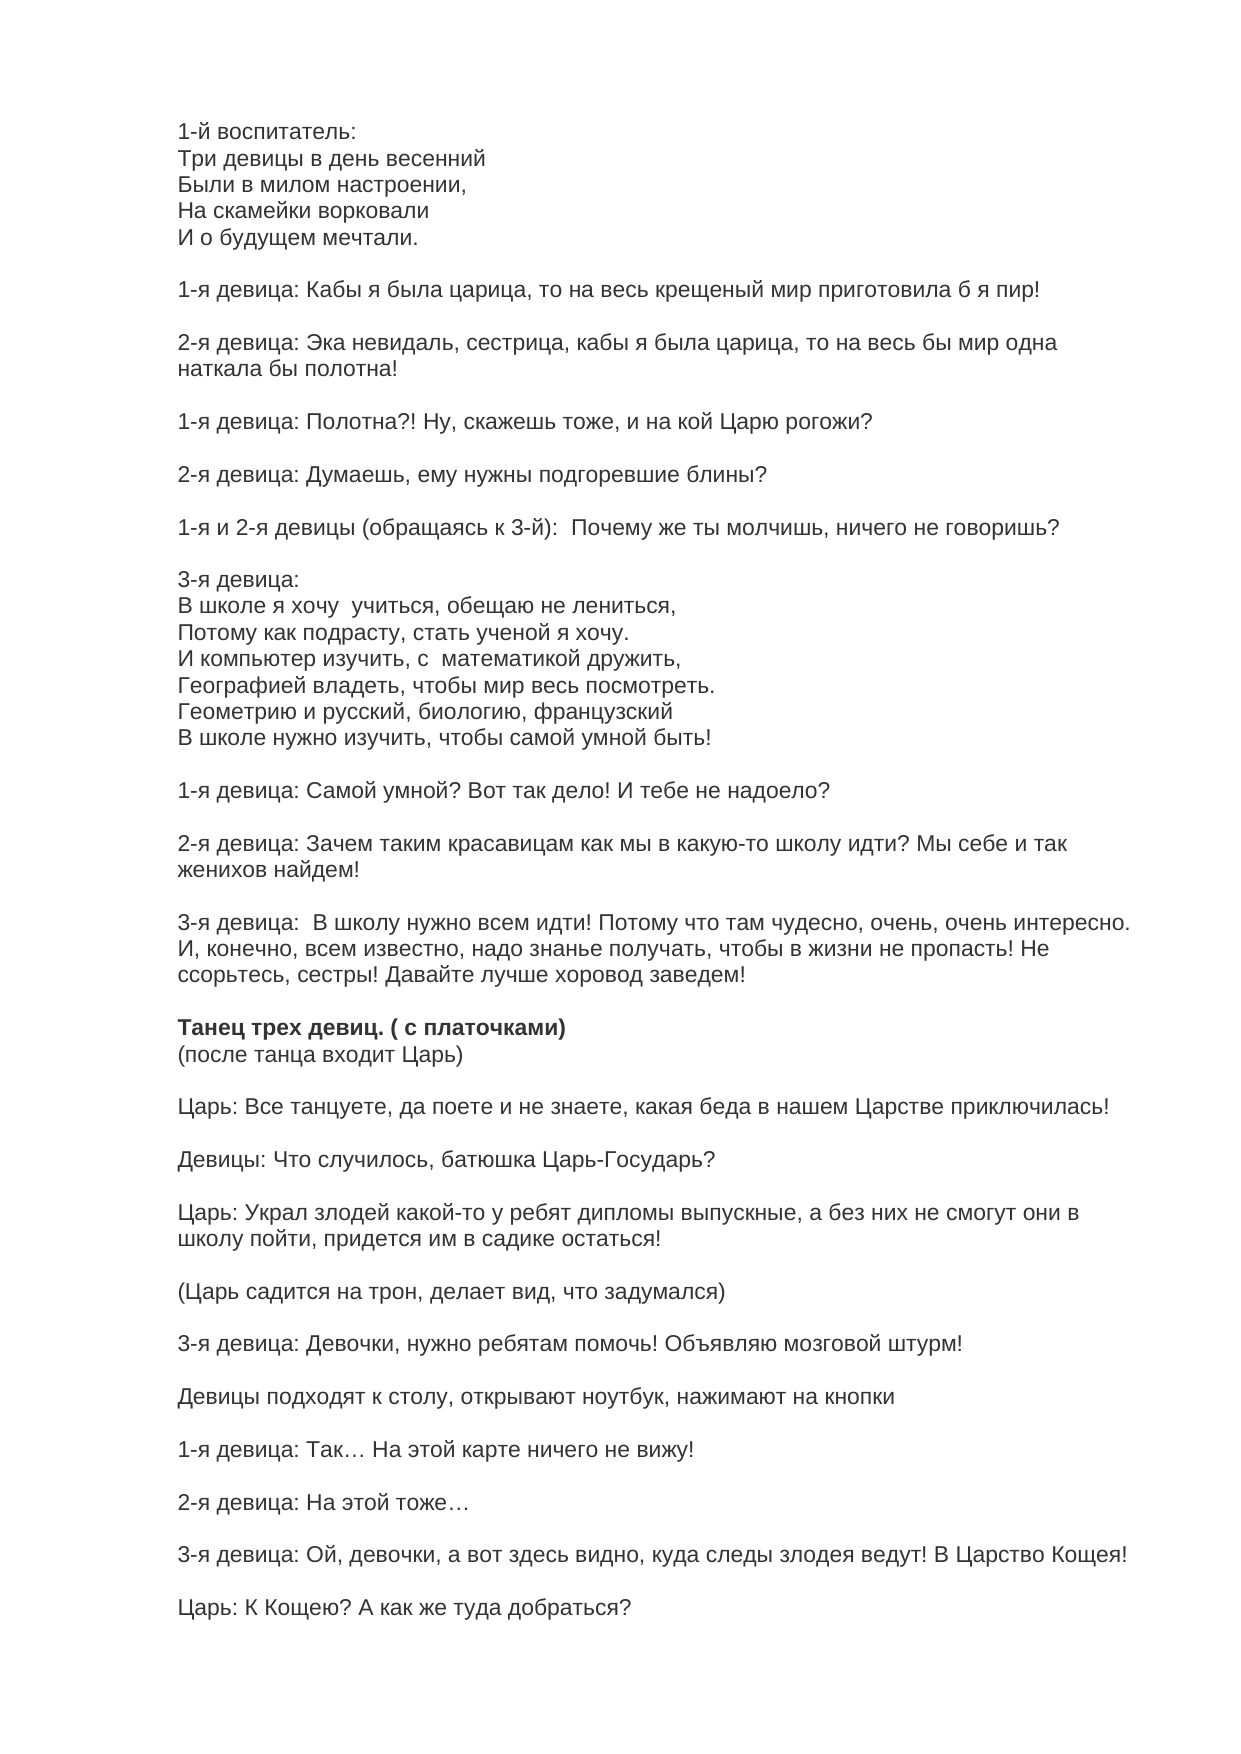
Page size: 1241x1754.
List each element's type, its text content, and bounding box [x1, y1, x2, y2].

text 2-я девица: Эка невидаль, сестрица, кабы я была царица, то на весь бы мир одна [177, 329, 1152, 355]
text И компьютер изучить, с математикой дружить, [177, 645, 1152, 672]
text В школе я хочу учиться, обещаю не лениться, [177, 592, 1152, 619]
text Девицы подходят к столу, открывают ноутбук, нажимают на кнопки [177, 1383, 1152, 1409]
text 3-я девица: В школу нужно всем идти! Потому что там чудесно, очень, очень интересно. И, конечно, всем известно, надо знанье получать, чтобы в жизни не пропасть! Не ссорьтесь, сестры! Давайте лучше хоровод заведем! [177, 909, 1152, 988]
text Танец трех девиц. ( с платочками) [177, 1014, 1152, 1041]
text (после танца входит Царь) [177, 1041, 1152, 1067]
text 3-я девица: [177, 566, 1152, 592]
text Царь: Все танцуете, да поете и не знаете, какая беда в нашем Царстве приключилась! [177, 1093, 1152, 1119]
text Потому как подрасту, стать ученой я хочу. [177, 619, 1152, 645]
text Географией владеть, чтобы мир весь посмотреть. [177, 672, 1152, 698]
text наткала бы полотна! [177, 355, 1152, 382]
text На скамейки ворковали [177, 197, 1152, 223]
text 1-я девица: Самой умной? Вот так дело! И тебе не надоело? [177, 777, 1152, 803]
text 1-я девица: Кабы я была царица, то на весь крещеный мир приготовила б я пир! [177, 276, 1152, 303]
text 2-я девица: На этой тоже… [177, 1488, 1152, 1515]
text 1-й воспитатель: [177, 118, 1152, 144]
text Три девицы в день весенний [177, 144, 1152, 171]
text 1-я девица: Полотна?! Ну, скажешь тоже, и на кой Царю рогожи? [177, 408, 1152, 434]
text Девицы: Что случилось, батюшка Царь-Государь? [177, 1146, 1152, 1172]
text 3-я девица: Девочки, нужно ребятам помочь! Объявляю мозговой штурм! [177, 1330, 1152, 1357]
text В школе нужно изучить, чтобы самой умной быть! [177, 724, 1152, 751]
text Геометрию и русский, биологию, французский [177, 698, 1152, 724]
text 2-я девица: Зачем таким красавицам как мы в какую-то школу идти? Мы себе и так женихов найдем! [177, 830, 1152, 882]
text 1-я и 2-я девицы (обращаясь к 3-й): Почему же ты молчишь, ничего не говоришь? [177, 513, 1152, 540]
text 1-я девица: Так… На этой карте ничего не вижу! [177, 1436, 1152, 1462]
text Царь: Украл злодей какой-то у ребят дипломы выпускные, а без них не смогут они в школу пойти, придется им в садике остаться! [177, 1199, 1152, 1251]
text Были в милом настроении, [177, 171, 1152, 197]
text Царь: К Кощею? А как же туда добраться? [177, 1594, 1152, 1620]
text (Царь садится на трон, делает вид, что задумался) [177, 1278, 1152, 1304]
text 2-я девица: Думаешь, ему нужны подгоревшие блины? [177, 461, 1152, 487]
text 3-я девица: Ой, девочки, а вот здесь видно, куда следы злодея ведут! В Царство Кощея! [177, 1541, 1152, 1568]
text И о будущем мечтали. [177, 223, 1152, 250]
